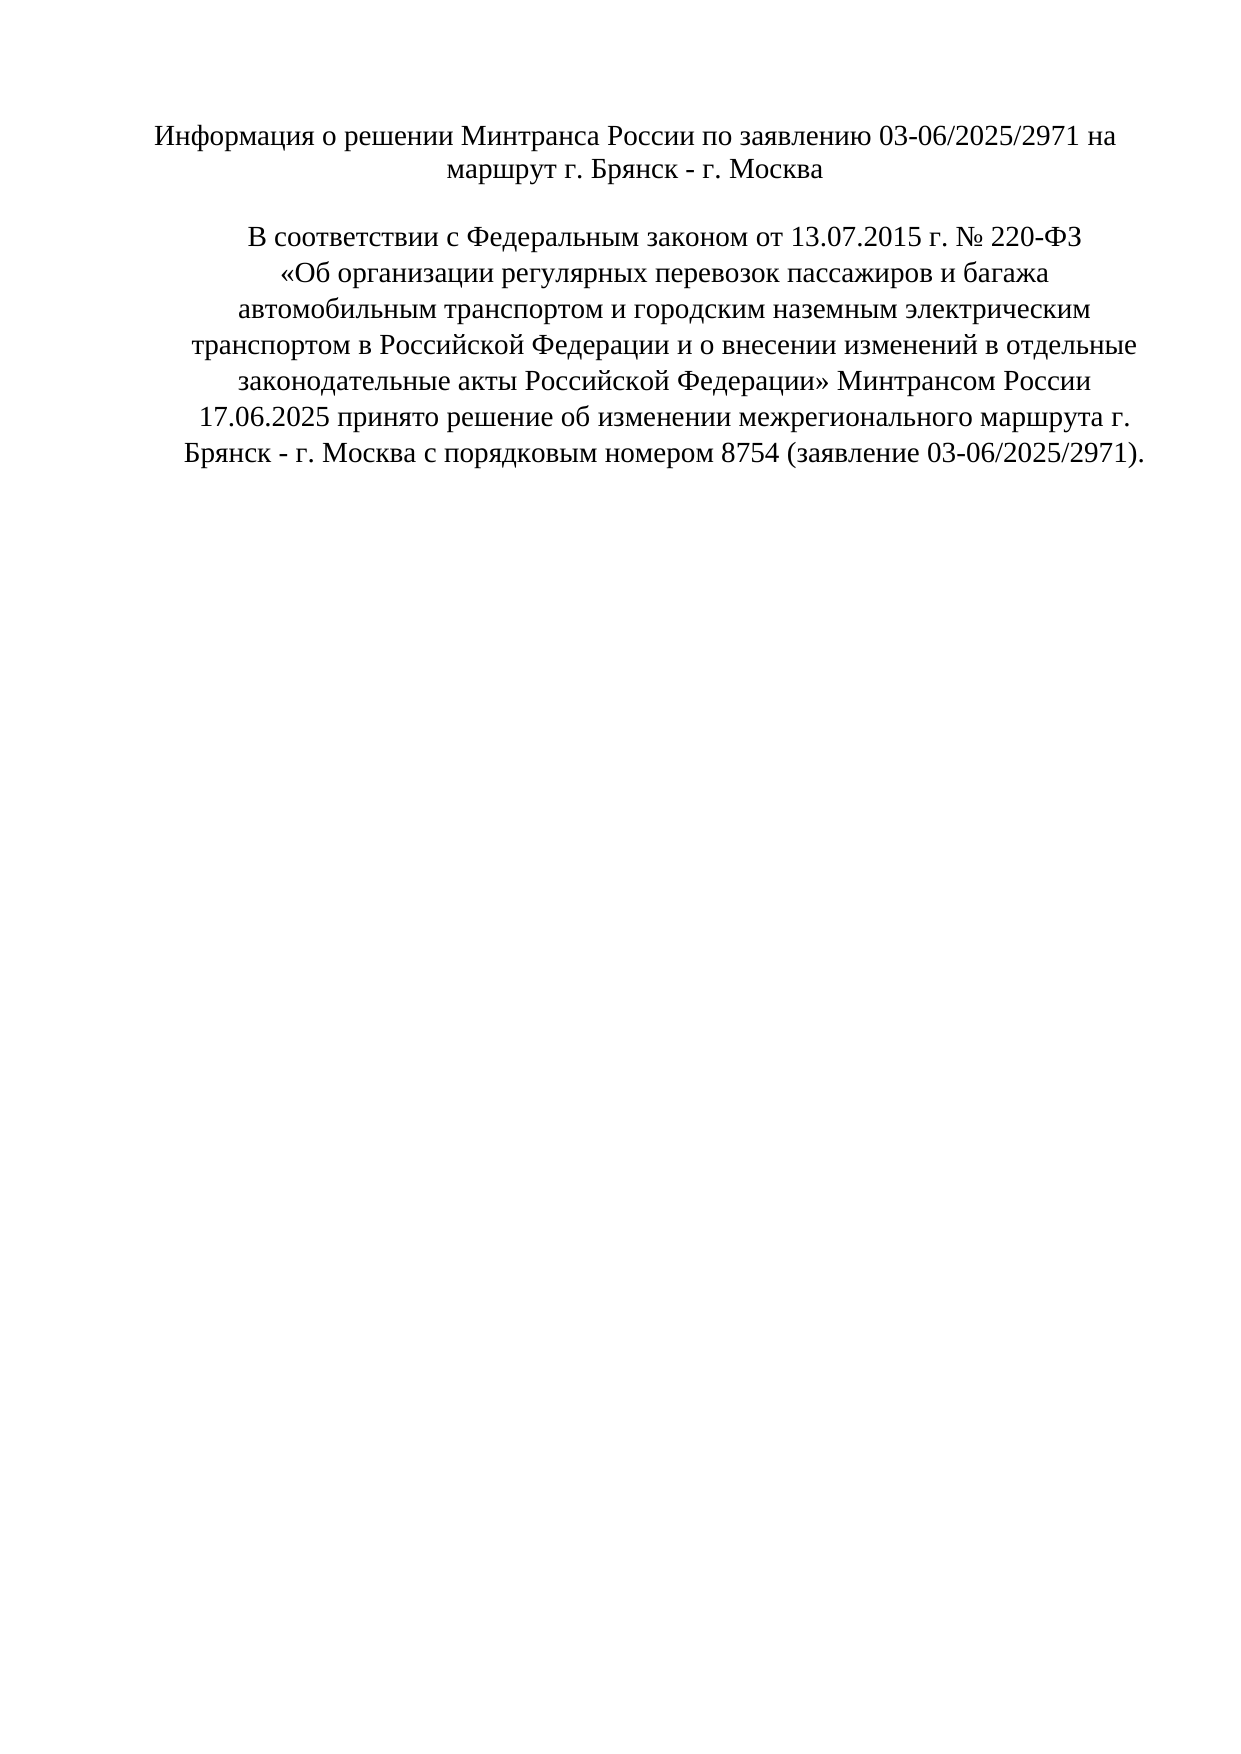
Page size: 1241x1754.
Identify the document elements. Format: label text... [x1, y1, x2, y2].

text Информация о решении Минтранса России по заявлению 03-06/2025/2971 на маршрут г. Брянск - г. Москва [118, 118, 1152, 185]
text В соответствии с Федеральным законом от 13.07.2015 г. № 220-ФЗ «Об организации регулярных перевозок пассажиров и багажа автомобильным транспортом и городским наземным электрическим транспортом в Российской Федерации и о внесении изменений в отдельные законодательные акты Российской Федерации» Минтрансом России 17.06.2025 принято решение об изменении межрегионального маршрута г. Брянск - г. Москва с порядковым номером 8754 (заявление 03-06/2025/2971). [177, 219, 1152, 469]
